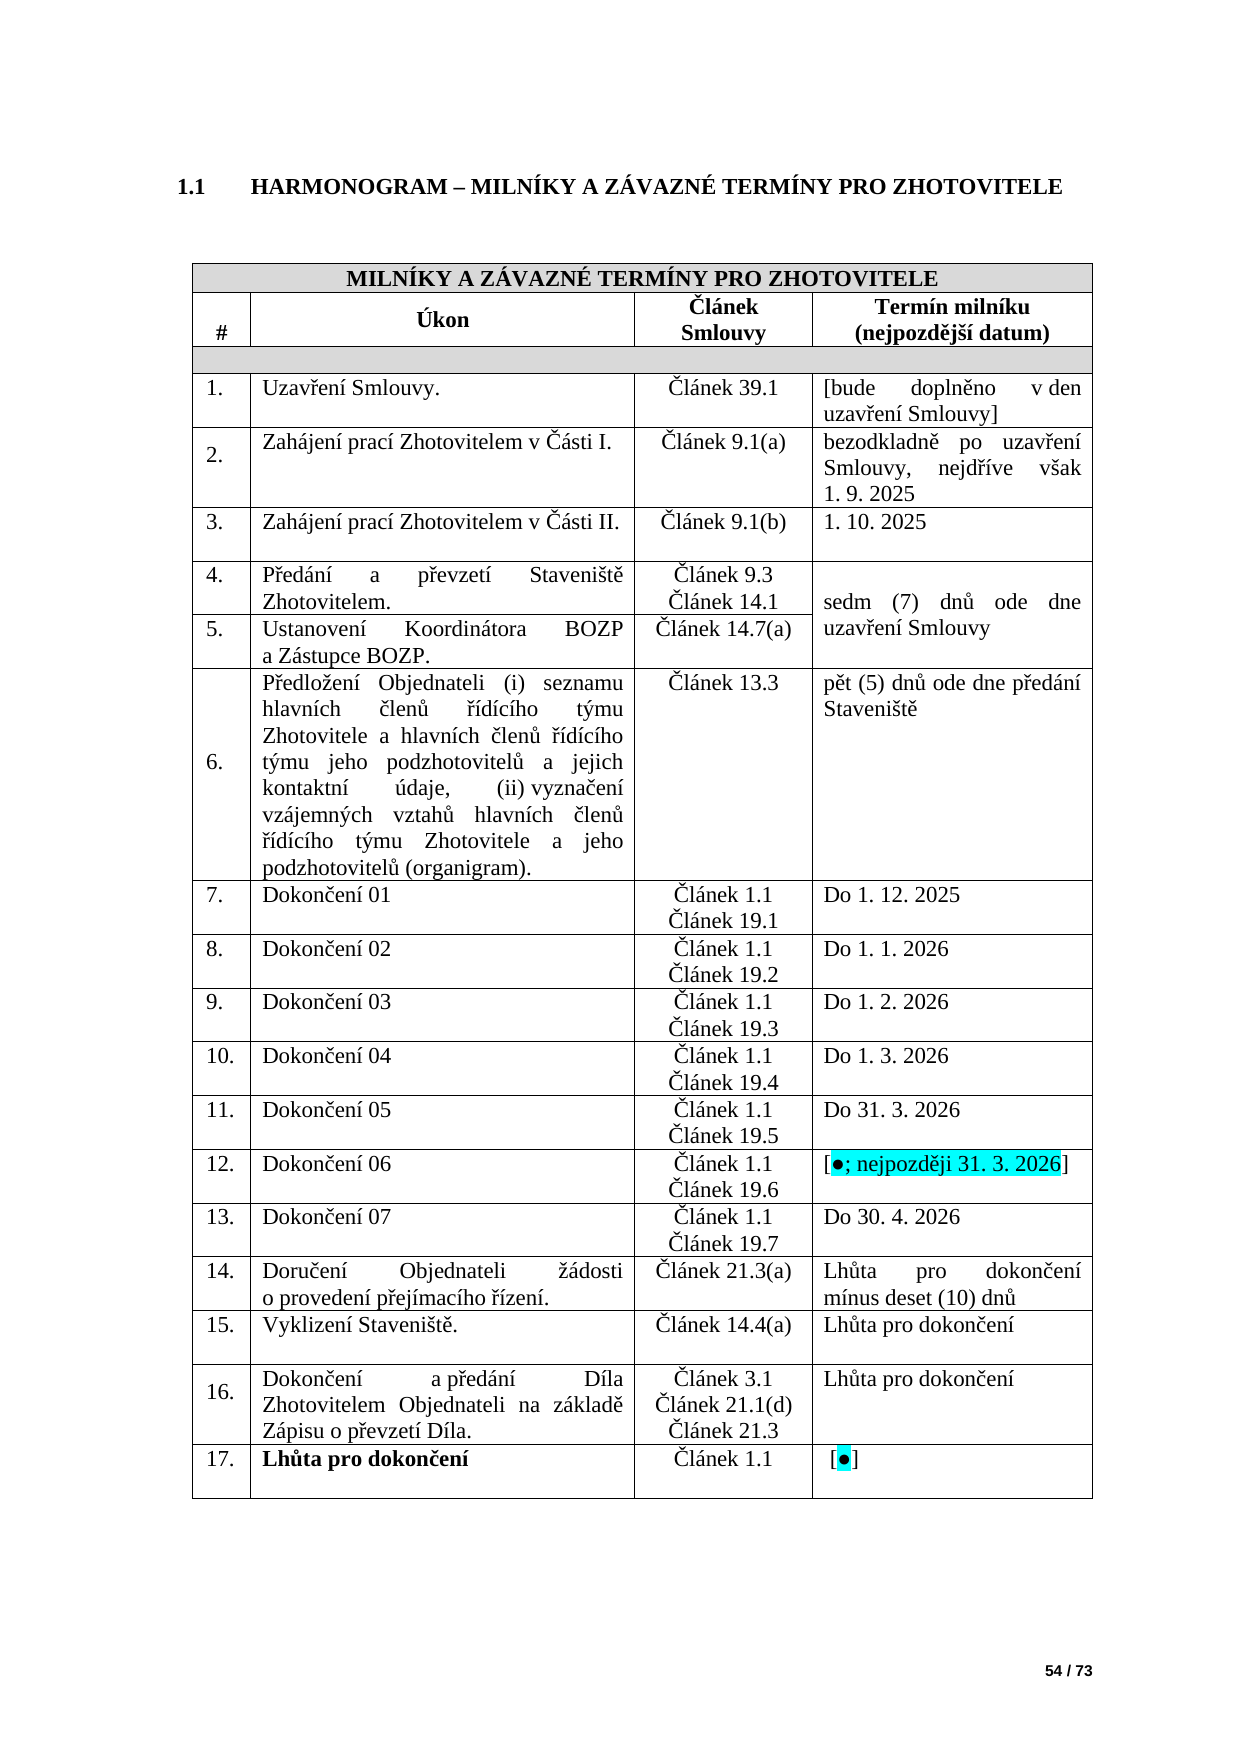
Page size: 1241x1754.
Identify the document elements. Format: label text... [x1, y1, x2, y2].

table_cell [193, 935, 250, 987]
table_cell Dokončení 06 [251, 1150, 634, 1202]
table_cell Článek 9.3 Článek 14.1 [635, 562, 812, 614]
table_cell Článek 9.1(a) [635, 428, 812, 507]
table_cell Článek 3.1 Článek 21.1(d) Článek 21.3 [635, 1365, 812, 1444]
table_cell Do 1. 2. 2026 [813, 989, 1092, 1041]
table_cell Zahájení prací Zhotovitelem v Části II. [251, 508, 634, 561]
table_cell [193, 881, 250, 934]
table_cell [193, 1042, 250, 1095]
table_cell Článek 1.1 Článek 19.4 [635, 1042, 812, 1095]
table_cell sedm (7) dnů ode dne uzavření Smlouvy [813, 562, 1092, 668]
table_cell [193, 1150, 250, 1202]
table_cell [193, 989, 250, 1041]
table_cell Zahájení prací Zhotovitelem v Části I. [251, 428, 634, 507]
table_cell Doručení Objednateli žádosti o provedení přejímacího řízení. [251, 1257, 634, 1310]
table_cell Lhůta pro dokončení [251, 1445, 634, 1497]
table_cell Do 1. 1. 2026 [813, 935, 1092, 987]
table_cell [193, 1257, 250, 1310]
table_cell Uzavření Smlouvy. [251, 374, 634, 427]
table_cell Termín milníku (nejpozdější datum) [813, 293, 1092, 346]
table_cell Dokončení 04 [251, 1042, 634, 1095]
table_cell # [193, 293, 250, 346]
table_header MILNÍKY A ZÁVAZNÉ TERMÍNY PRO ZHOTOVITELE [193, 264, 1092, 292]
table_cell Článek 14.7(a) [635, 615, 812, 668]
table_cell Článek 9.1(b) [635, 508, 812, 561]
table_cell Dokončení 07 [251, 1204, 634, 1256]
table_cell Dokončení 05 [251, 1096, 634, 1149]
table_cell [193, 1445, 250, 1497]
table_cell [193, 508, 250, 561]
table_cell Článek 39.1 [635, 374, 812, 427]
table_cell Do 31. 3. 2026 [813, 1096, 1092, 1149]
table_cell Článek 1.1 Článek 19.1 [635, 881, 812, 934]
table_cell Lhůta pro dokončení [813, 1365, 1092, 1444]
table_cell Dokončení 03 [251, 989, 634, 1041]
table_cell Vyklizení Staveniště. [251, 1311, 634, 1364]
table_cell Článek 1.1 [635, 1445, 812, 1497]
table_cell Článek 1.1 Článek 19.6 [635, 1150, 812, 1202]
table_cell Do 30. 4. 2026 [813, 1204, 1092, 1256]
table_cell Článek 1.1 Článek 19.3 [635, 989, 812, 1041]
table_cell Článek 13.3 [635, 669, 812, 880]
table_cell [193, 374, 250, 427]
table_cell [193, 562, 250, 614]
table_cell [193, 669, 250, 880]
table_cell Dokončení 02 [251, 935, 634, 987]
text 1.1 HARMONOGRAM – Milníky a závazné termíny pro zhotovitele [148, 173, 1092, 199]
table_cell [193, 1204, 250, 1256]
table_cell Předložení Objednateli (i) seznamu hlavních členů řídícího týmu Zhotovitele a hlavních členů řídícího týmu jeho podzhotovitelů a jejich kontaktní údaje, (ii) vyznačení vzájemných vztahů hlavních členů řídícího týmu Zhotovitele a jeho podzhotovitelů (organigram). [251, 669, 634, 880]
table_cell [193, 1365, 250, 1444]
table_cell 1. 10. 2025 [813, 508, 1092, 561]
table_cell Článek 1.1 Článek 19.2 [635, 935, 812, 987]
table_cell Předání a převzetí Staveniště Zhotovitelem. [251, 562, 634, 614]
table_cell Ustanovení Koordinátora BOZP a Zástupce BOZP. [251, 615, 634, 668]
table_cell Lhůta pro dokončení [813, 1311, 1092, 1364]
table_cell Článek 14.4(a) [635, 1311, 812, 1364]
table_cell [193, 428, 250, 507]
table_cell [●] [813, 1445, 1092, 1497]
table_cell [193, 1311, 250, 1364]
table_cell [193, 615, 250, 668]
table_cell [193, 347, 1092, 373]
table_cell pět (5) dnů ode dne předání Staveniště [813, 669, 1092, 880]
table_cell Do 1. 3. 2026 [813, 1042, 1092, 1095]
table_cell Článek 1.1 Článek 19.7 [635, 1204, 812, 1256]
table_cell Lhůta pro dokončení mínus deset (10) dnů [813, 1257, 1092, 1310]
table_cell Článek Smlouvy [635, 293, 812, 346]
table_cell Dokončení 01 [251, 881, 634, 934]
table_cell [●; nejpozději 31. 3. 2026] [813, 1150, 1092, 1202]
table_cell Úkon [251, 293, 634, 346]
table_cell Článek 1.1 Článek 19.5 [635, 1096, 812, 1149]
table_cell [bude doplněno v den uzavření Smlouvy] [813, 374, 1092, 427]
table_cell Článek 21.3(a) [635, 1257, 812, 1310]
table_cell Dokončení a předání Díla Zhotovitelem Objednateli na základě Zápisu o převzetí Díla. [251, 1365, 634, 1444]
table_cell bezodkladně po uzavření Smlouvy, nejdříve však 1. 9. 2025 [813, 428, 1092, 507]
table_cell [193, 1096, 250, 1149]
table_cell Do 1. 12. 2025 [813, 881, 1092, 934]
